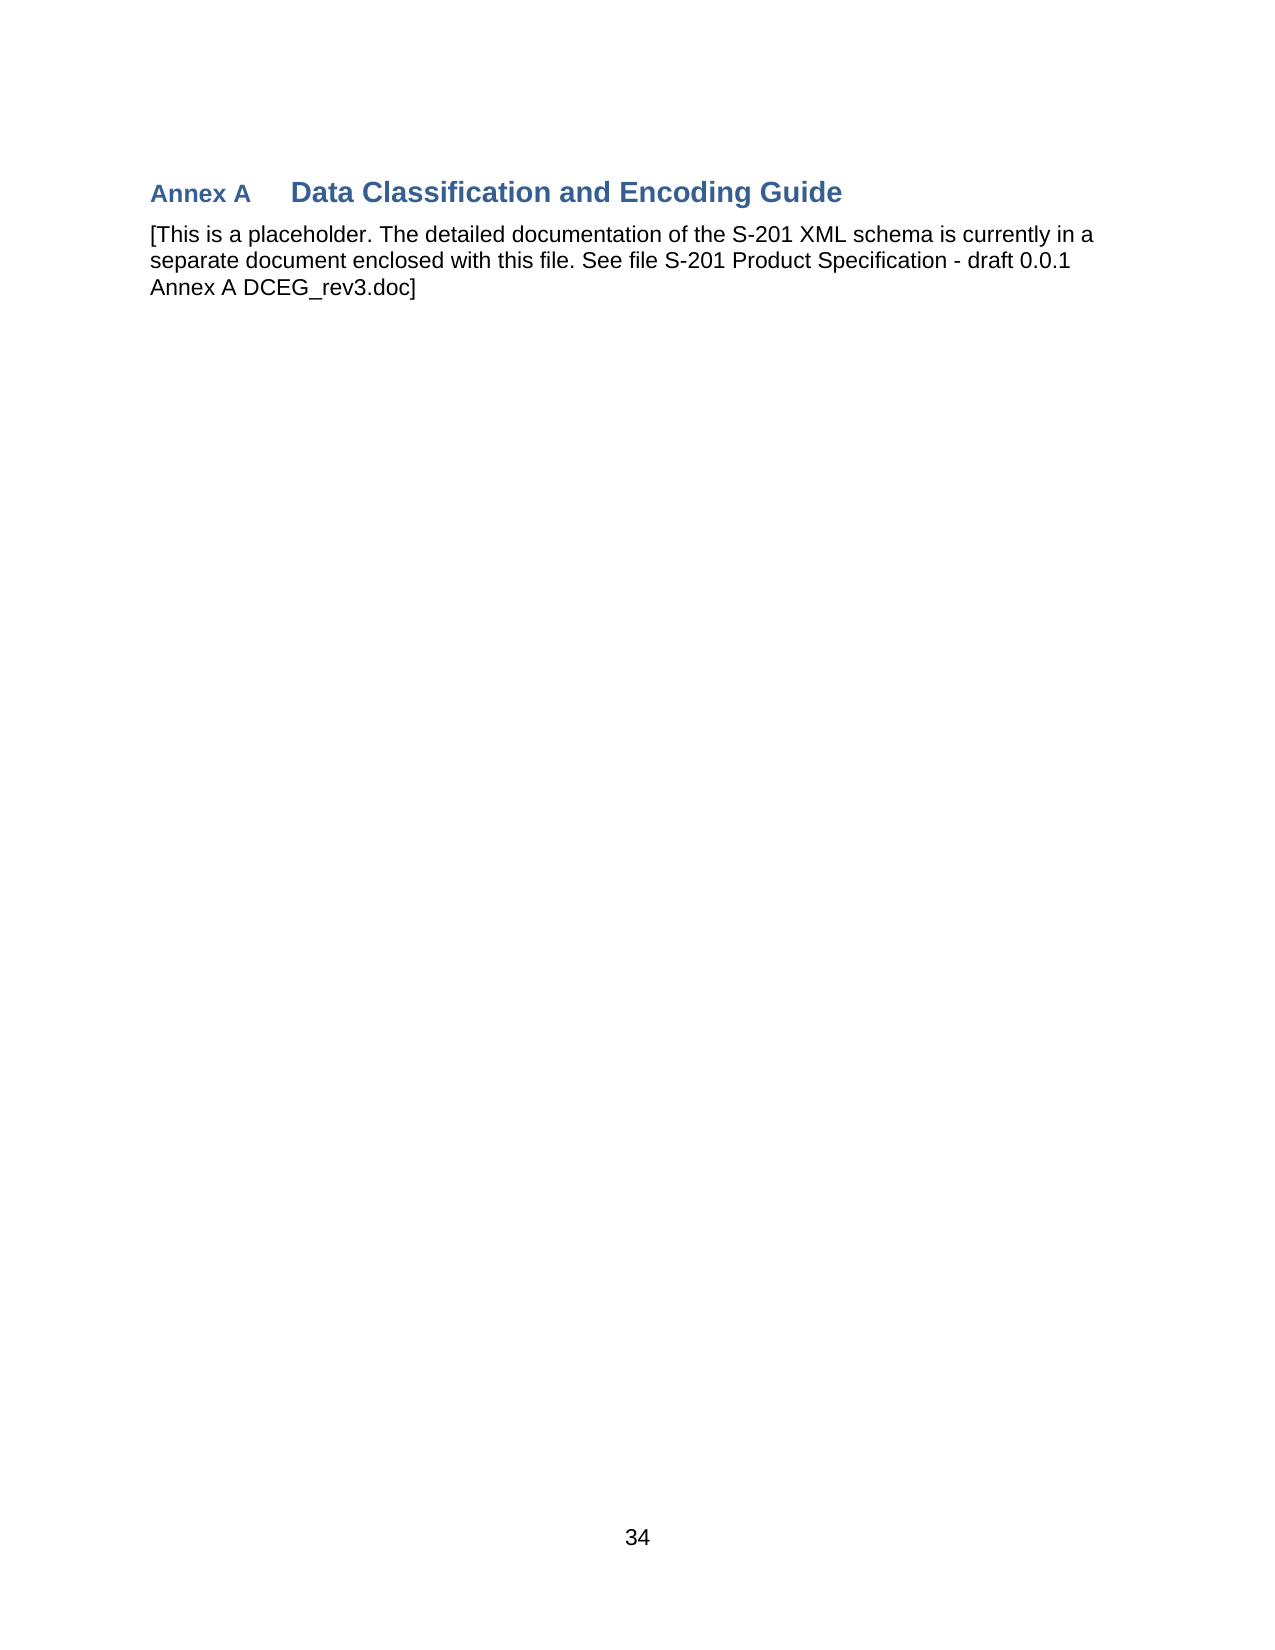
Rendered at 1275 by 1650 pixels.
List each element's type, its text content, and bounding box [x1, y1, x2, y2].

text Data Classification and Encoding Guide [150, 175, 1125, 208]
text [This is a placeholder. The detailed documentation of the S-201 XML schema is currently in a separate document enclosed with this file. See file S-201 Product Specification - draft 0.0.1 Annex A DCEG_rev3.doc] [150, 221, 1125, 300]
